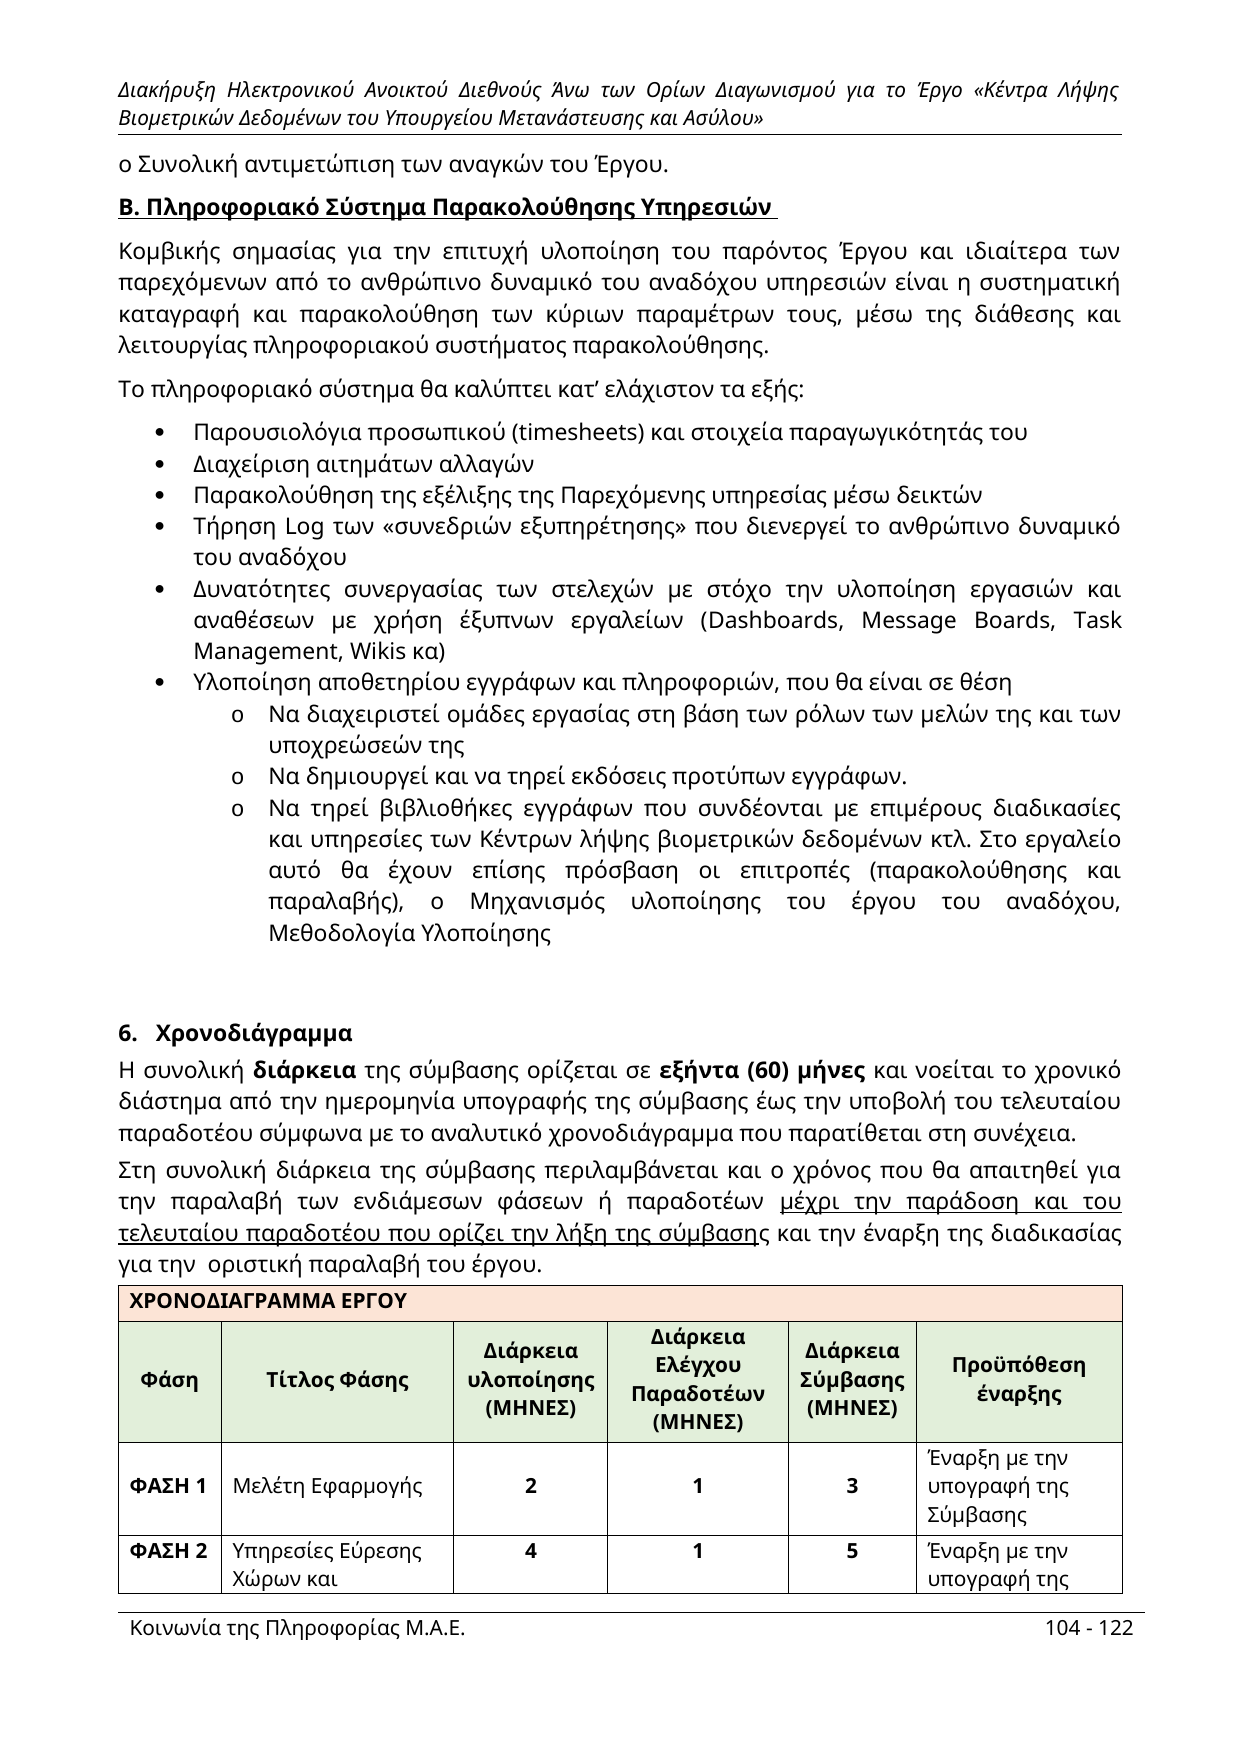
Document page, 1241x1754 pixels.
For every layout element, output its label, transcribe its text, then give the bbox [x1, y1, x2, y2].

table_cell Μελέτη Εφαρμογής [222, 1443, 453, 1535]
text Το πληροφοριακό σύστημα θα καλύπτει κατ’ ελάχιστον τα εξής: [118, 372, 1122, 404]
table_cell 2 [454, 1443, 607, 1535]
table_header ΧΡΟΝΟΔΙΑΓΡΑΜΜΑ ΕΡΓΟΥ [119, 1286, 1122, 1321]
text o Συνολική αντιμετώπιση των αναγκών του Έργου. [118, 147, 1122, 179]
table_cell ΦΑΣΗ 1 [119, 1443, 221, 1535]
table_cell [917, 1536, 1122, 1593]
table_cell Τίτλος Φάσης [222, 1322, 453, 1442]
table_cell Έναρξη με την υπογραφή της Σύμβασης [917, 1443, 1122, 1535]
table_cell Φάση [119, 1322, 221, 1442]
list Τήρηση Log των «συνεδριών εξυπηρέτησης» που διενεργεί το ανθρώπινο δυναμικό του αναδόχου [156, 510, 1122, 572]
table_cell 3 [789, 1443, 916, 1535]
list Δυνατότητες συνεργασίας των στελεχών με στόχο την υλοποίηση εργασιών και αναθέσεων με χρήση έξυπνων εργαλείων (Dashboards, Message Boards, Task Management, Wikis κα) [156, 572, 1122, 666]
list Να δημιουργεί και να τηρεί εκδόσεις προτύπων εγγράφων. [231, 760, 1122, 791]
subtitle Χρονοδιάγραμμα [118, 1017, 1122, 1048]
table_cell 1 [608, 1536, 788, 1593]
text Β. Πληροφοριακό Σύστημα Παρακολούθησης Υπηρεσιών [118, 191, 1122, 222]
list Να διαχειριστεί ομάδες εργασίας στη βάση των ρόλων των μελών της και των υποχρεώσεών της [231, 697, 1122, 760]
table_cell 5 [789, 1536, 916, 1593]
list Να τηρεί βιβλιοθήκες εγγράφων που συνδέονται με επιμέρους διαδικασίες και υπηρεσίες των Κέντρων λήψης βιομετρικών δεδομένων κτλ. Στο εργαλείο αυτό θα έχουν επίσης πρόσβαση οι επιτροπές (παρακολούθησης και παραλαβής), ο Μηχανισμός υλοποίησης του έργου του αναδόχου, Μεθοδολογία Υλοποίησης [231, 791, 1122, 948]
table_cell ΦΑΣΗ 2 [119, 1536, 221, 1593]
table_cell Διάρκεια Σύμβασης (ΜΗΝΕΣ) [789, 1322, 916, 1442]
table_cell 4 [454, 1536, 607, 1593]
text Κομβικής σημασίας για την επιτυχή υλοποίηση του παρόντος Έργου και ιδιαίτερα των παρεχόμενων από το ανθρώπινο δυναμικό του αναδόχου υπηρεσιών είναι η συστηματική καταγραφή και παρακολούθηση των κύριων παραμέτρων τους, μέσω της διάθεσης και λειτουργίας πληροφοριακού συστήματος παρακολούθησης. [118, 235, 1122, 360]
text Η συνολική διάρκεια της σύμβασης ορίζεται σε εξήντα (60) μήνες και νοείται το χρονικό διάστημα από την ημερομηνία υπογραφής της σύμβασης έως την υποβολή του τελευταίου παραδοτέου σύμφωνα με το αναλυτικό χρονοδιάγραμμα που παρατίθεται στη συνέχεια. [118, 1054, 1122, 1148]
list Παρουσιολόγια προσωπικού (timesheets) και στοιχεία παραγωγικότητάς του [156, 416, 1122, 447]
list Παρακολούθηση της εξέλιξης της Παρεχόμενης υπηρεσίας μέσω δεικτών [156, 479, 1122, 510]
table_cell 1 [608, 1443, 788, 1535]
text Στη συνολική διάρκεια της σύμβασης περιλαμβάνεται και ο χρόνος που θα απαιτηθεί για την παραλαβή των ενδιάμεσων φάσεων ή παραδοτέων μέχρι την παράδοση και του τελευταίου παραδοτέου που ορίζει την λήξη της σύμβασης και την έναρξη της διαδικασίας για την οριστική παραλαβή του έργου. [118, 1154, 1122, 1279]
table_cell Διάρκεια Ελέγχου Παραδοτέων (ΜΗΝΕΣ) [608, 1322, 788, 1442]
list Υλοποίηση αποθετηρίου εγγράφων και πληροφοριών, που θα είναι σε θέση [156, 666, 1122, 697]
table_cell Διάρκεια υλοποίησης (ΜΗΝΕΣ) [454, 1322, 607, 1442]
table_cell Προϋπόθεση έναρξης [917, 1322, 1122, 1442]
list Διαχείριση αιτημάτων αλλαγών [156, 447, 1122, 479]
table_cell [222, 1536, 453, 1593]
